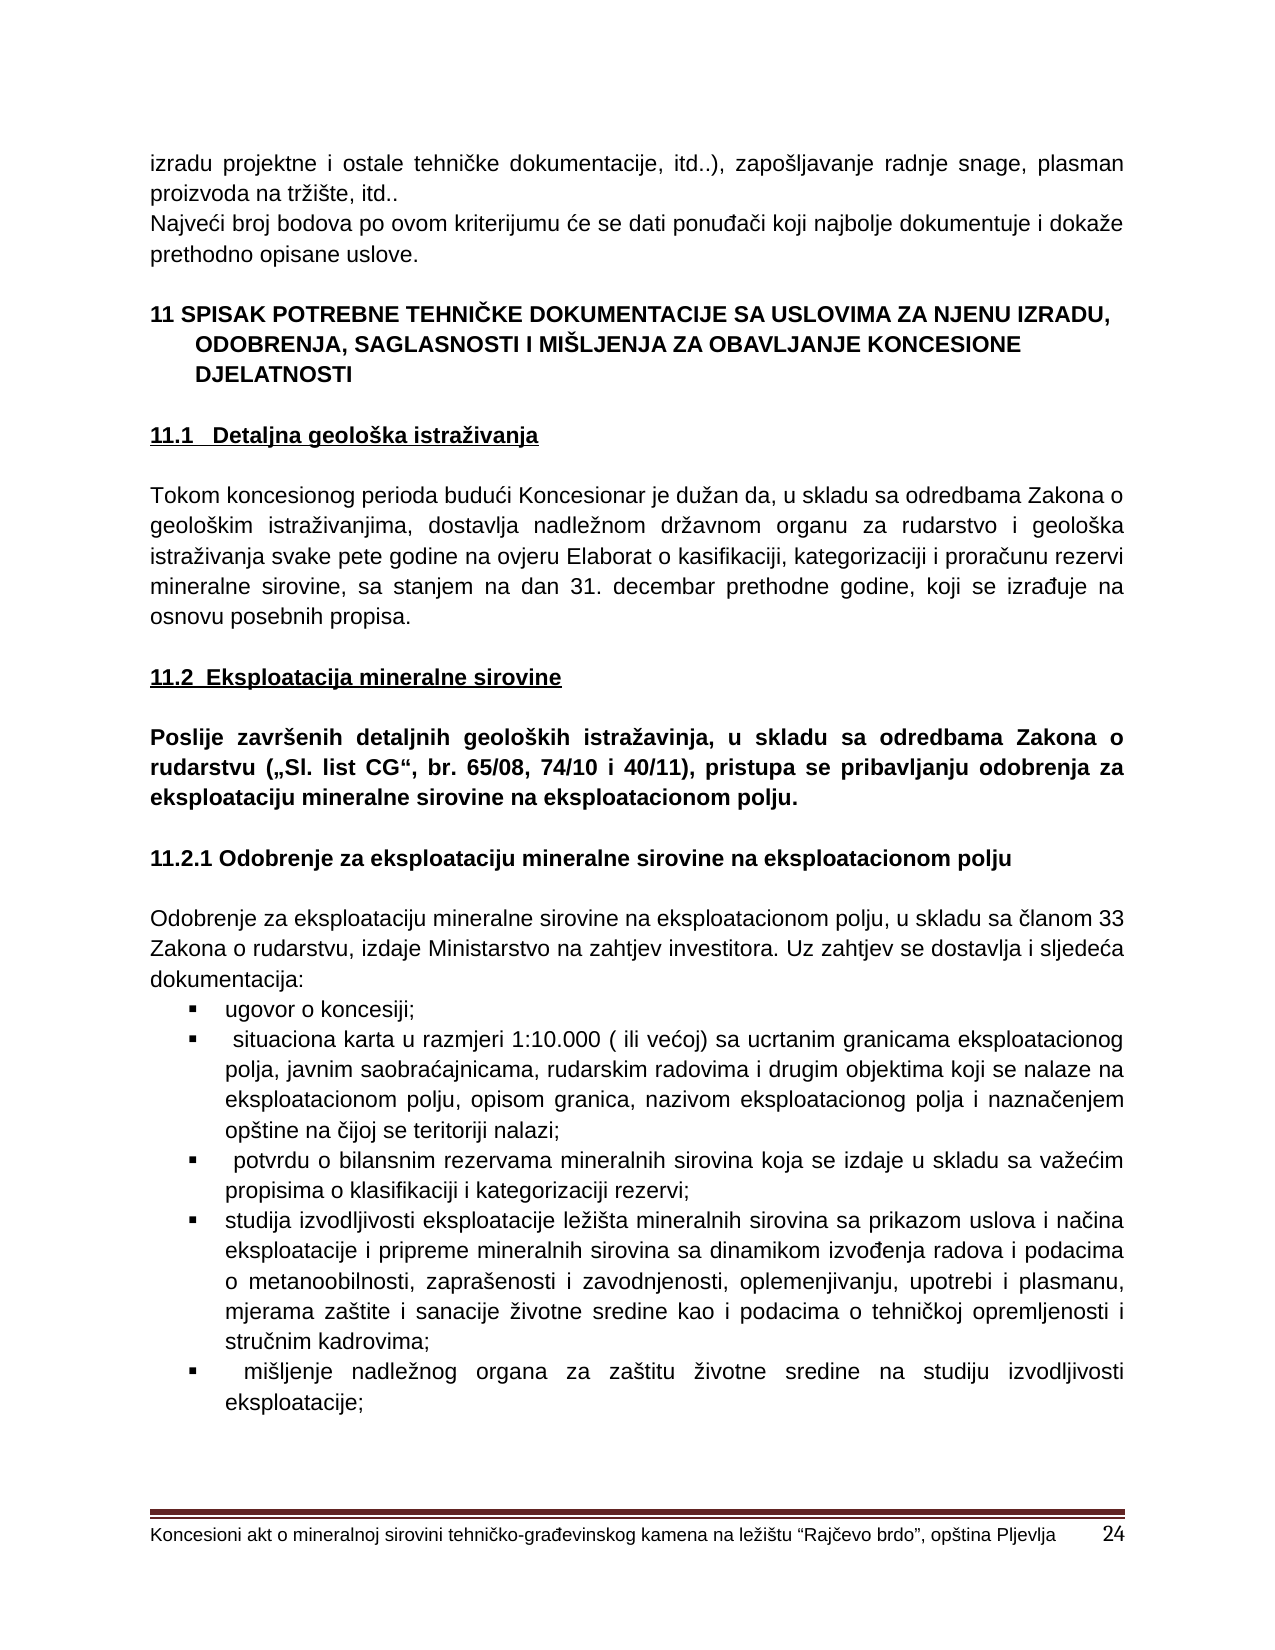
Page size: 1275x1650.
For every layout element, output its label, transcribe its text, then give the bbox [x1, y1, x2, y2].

subtitle 11.1 Detaljna geološka istraživanja [150, 422, 1125, 448]
text Najveći broj bodova po ovom kriterijumu će se dati ponuđači koji najbolje dokumentuje i dokaže prethodno opisane uslove. [150, 210, 1125, 267]
subtitle 11.2.1 Odobrenje za eksploataciju mineralne sirovine na eksploatacionom polju [150, 845, 1125, 871]
subtitle 11 SPISAK POTREBNE TEHNIČKE DOKUMENTACIJE SA USLOVIMA ZA NJENU IZRADU, ODOBRENJA, SAGLASNOSTI I MIŠLJENJA ZA OBAVLJANJE KONCESIONE DJELATNOSTI [150, 301, 1125, 388]
text Odobrenje za eksploataciju mineralne sirovine na eksploatacionom polju, u skladu sa članom 33 Zakona o rudarstvu, izdaje Ministarstvo na zahtjev investitora. Uz zahtjev se dostavlja i sljedeća dokumentacija: [150, 905, 1125, 992]
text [150, 150, 1125, 207]
text geološkim istraživanjima, dostavlja nadležnom državnom organu za rudarstvo i geološka istraživanja svake pete godine na ovjeru Elaborat o kasifikaciji, kategorizaciji i proračunu rezervi mineralne sirovine, sa stanjem na dan 31. decembar prethodne godine, koji se izrađuje na osnovu posebnih propisa. [150, 512, 1125, 629]
subtitle 11.2 Eksploatacija mineralne sirovine [150, 663, 1125, 690]
list potvrdu o bilansnim rezervama mineralnih sirovina koja se izdaje u skladu sa važećim propisima o klasifikaciji i kategorizaciji rezervi; [187, 1147, 1125, 1203]
list studija izvodljivosti eksploatacije ležišta mineralnih sirovina sa prikazom uslova i načina eksploatacije i pripreme mineralnih sirovina sa dinamikom izvođenja radova i podacima o metanoobilnosti, zaprašenosti i zavodnjenosti, oplemenjivanju, upotrebi i plasmanu, mjerama zaštite i sanacije životne sredine kao i podacima o tehničkoj opremljenosti i stručnim kadrovima; [187, 1207, 1125, 1354]
list situaciona karta u razmjeri 1:10.000 ( ili većoj) sa ucrtanim granicama eksploatacionog polja, javnim saobraćajnicama, rudarskim radovima i drugim objektima koji se nalaze na eksploatacionom polju, opisom granica, nazivom eksploatacionog polja i naznačenjem opštine na čijoj se teritoriji nalazi; [187, 1026, 1125, 1143]
list ugovor o koncesiji; [187, 996, 1125, 1022]
text Poslije završenih detaljnih geoloških istražavinja, u skladu sa odredbama Zakona o rudarstvu („Sl. list CG“, br. 65/08, 74/10 i 40/11), pristupa se pribavljanju odobrenja za eksploataciju mineralne sirovine na eksploatacionom polju. [150, 724, 1125, 811]
list mišljenje nadležnog organa za zaštitu životne sredine na studiju izvodljivosti eksploatacije; [187, 1358, 1125, 1415]
text Tokom koncesionog perioda budući Koncesionar je dužan da, u skladu sa odredbama Zakona o [150, 482, 1125, 509]
